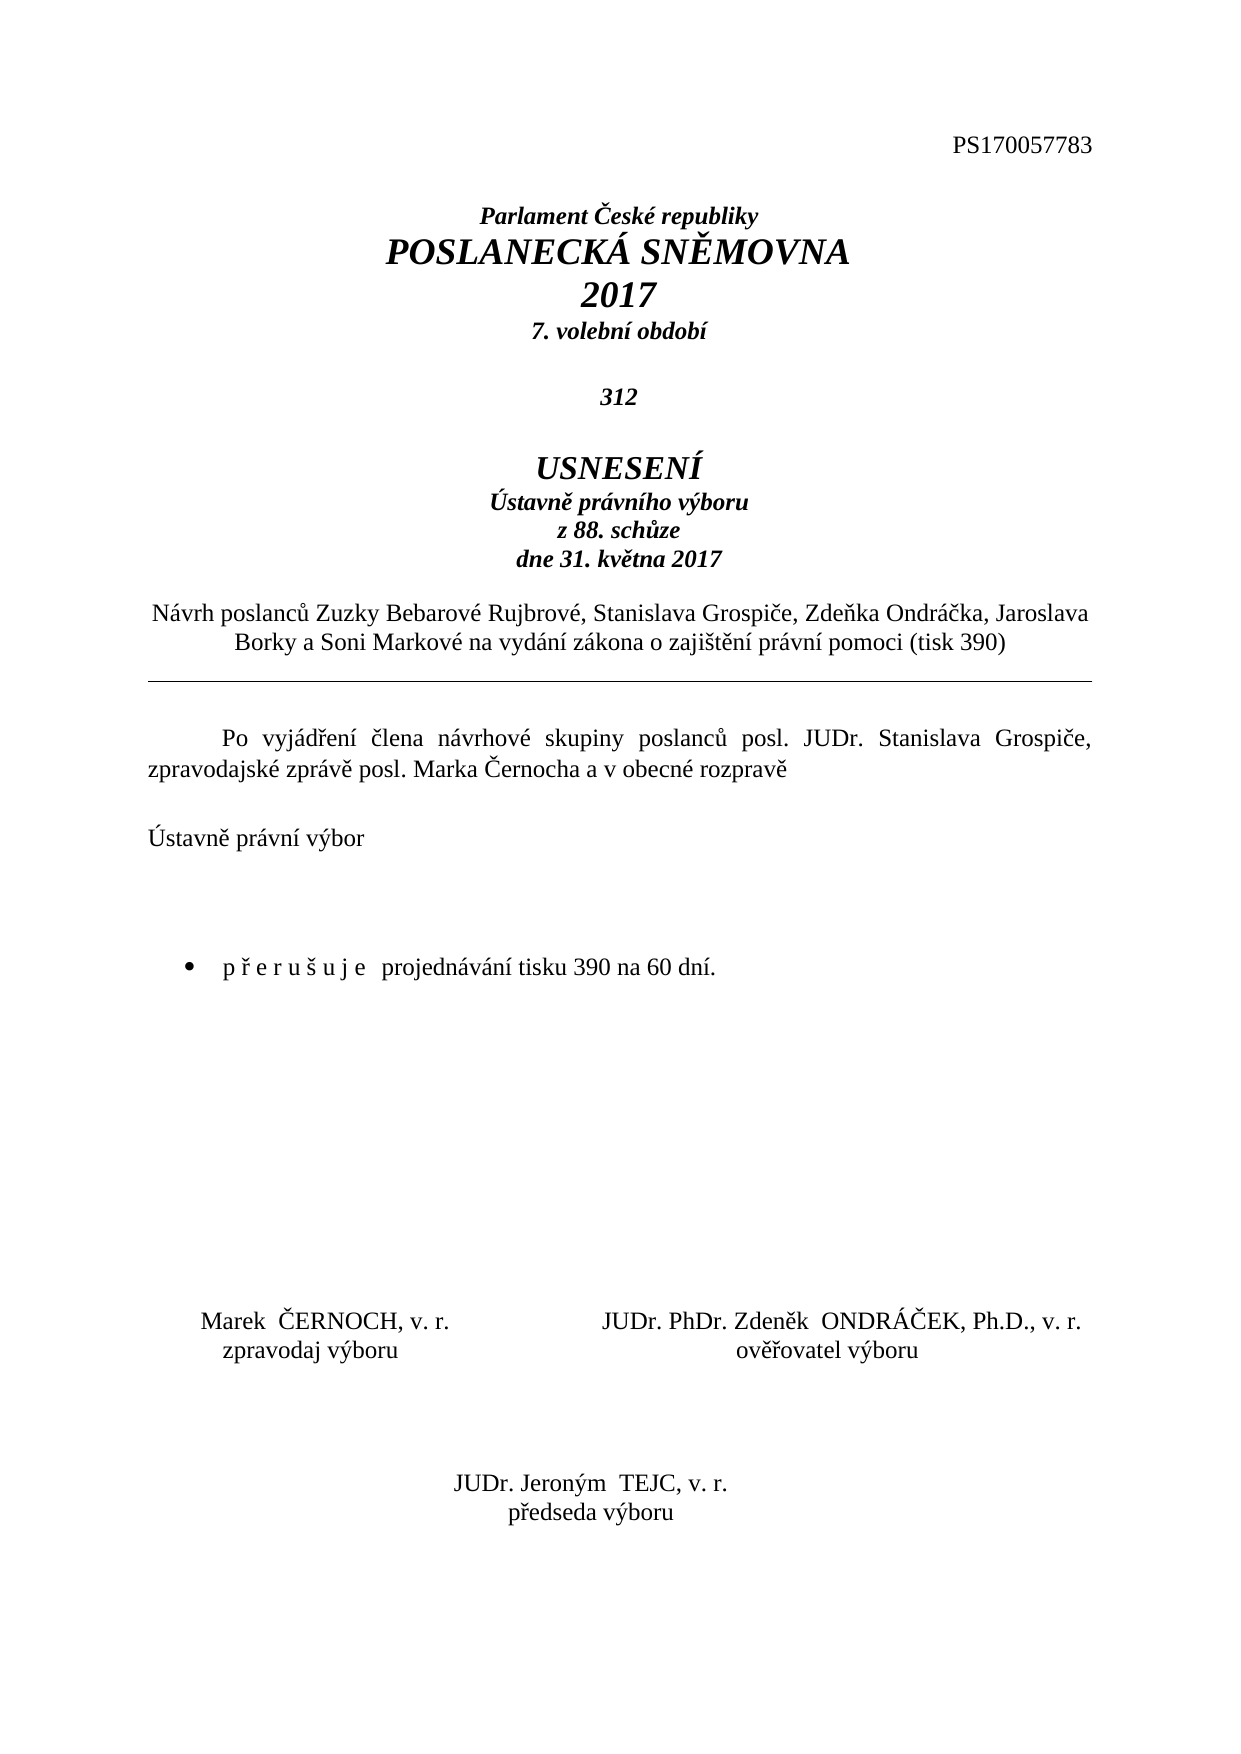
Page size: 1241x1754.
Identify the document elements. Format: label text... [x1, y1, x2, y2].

text Ústavně právního výboru [148, 487, 1092, 516]
text předseda výboru [148, 1497, 1092, 1526]
text zpravodaj výboru ověřovatel výboru [148, 1335, 1092, 1364]
text Ústavně právní výbor [148, 823, 1092, 852]
text 312 [148, 382, 1092, 411]
text Návrh poslanců Zuzky Bebarové Rujbrové, Stanislava Grospiče, Zdeňka Ondráčka, Jaroslava Borky a Soni Markové na vydání zákona o zajištění právní pomoci (tisk 390) [148, 598, 1092, 681]
text JUDr. Jeroným TEJC, v. r. [148, 1468, 1092, 1497]
text PS170057783 [148, 131, 1092, 159]
text 2017 [148, 273, 1092, 316]
text Po vyjádření člena návrhové skupiny poslanců posl. JUDr. Stanislava Grospiče, zpravodajské zprávě posl. Marka Černocha a v obecné rozpravě [148, 723, 1092, 783]
text Parlament České republiky [148, 201, 1092, 230]
text 7. volební období [148, 316, 1092, 345]
list přerušuje projednávání tisku 390 na 60 dní. [185, 952, 1092, 980]
text POSLANECKÁ SNĚMOVNA [148, 230, 1092, 273]
text USNESENÍ [148, 448, 1092, 487]
text z 88. schůze [148, 516, 1092, 544]
text dne 31. května 2017 [148, 544, 1092, 573]
text Marek ČERNOCH, v. r. JUDr. PhDr. Zdeněk ONDRÁČEK, Ph.D., v. r. [148, 1306, 1092, 1335]
